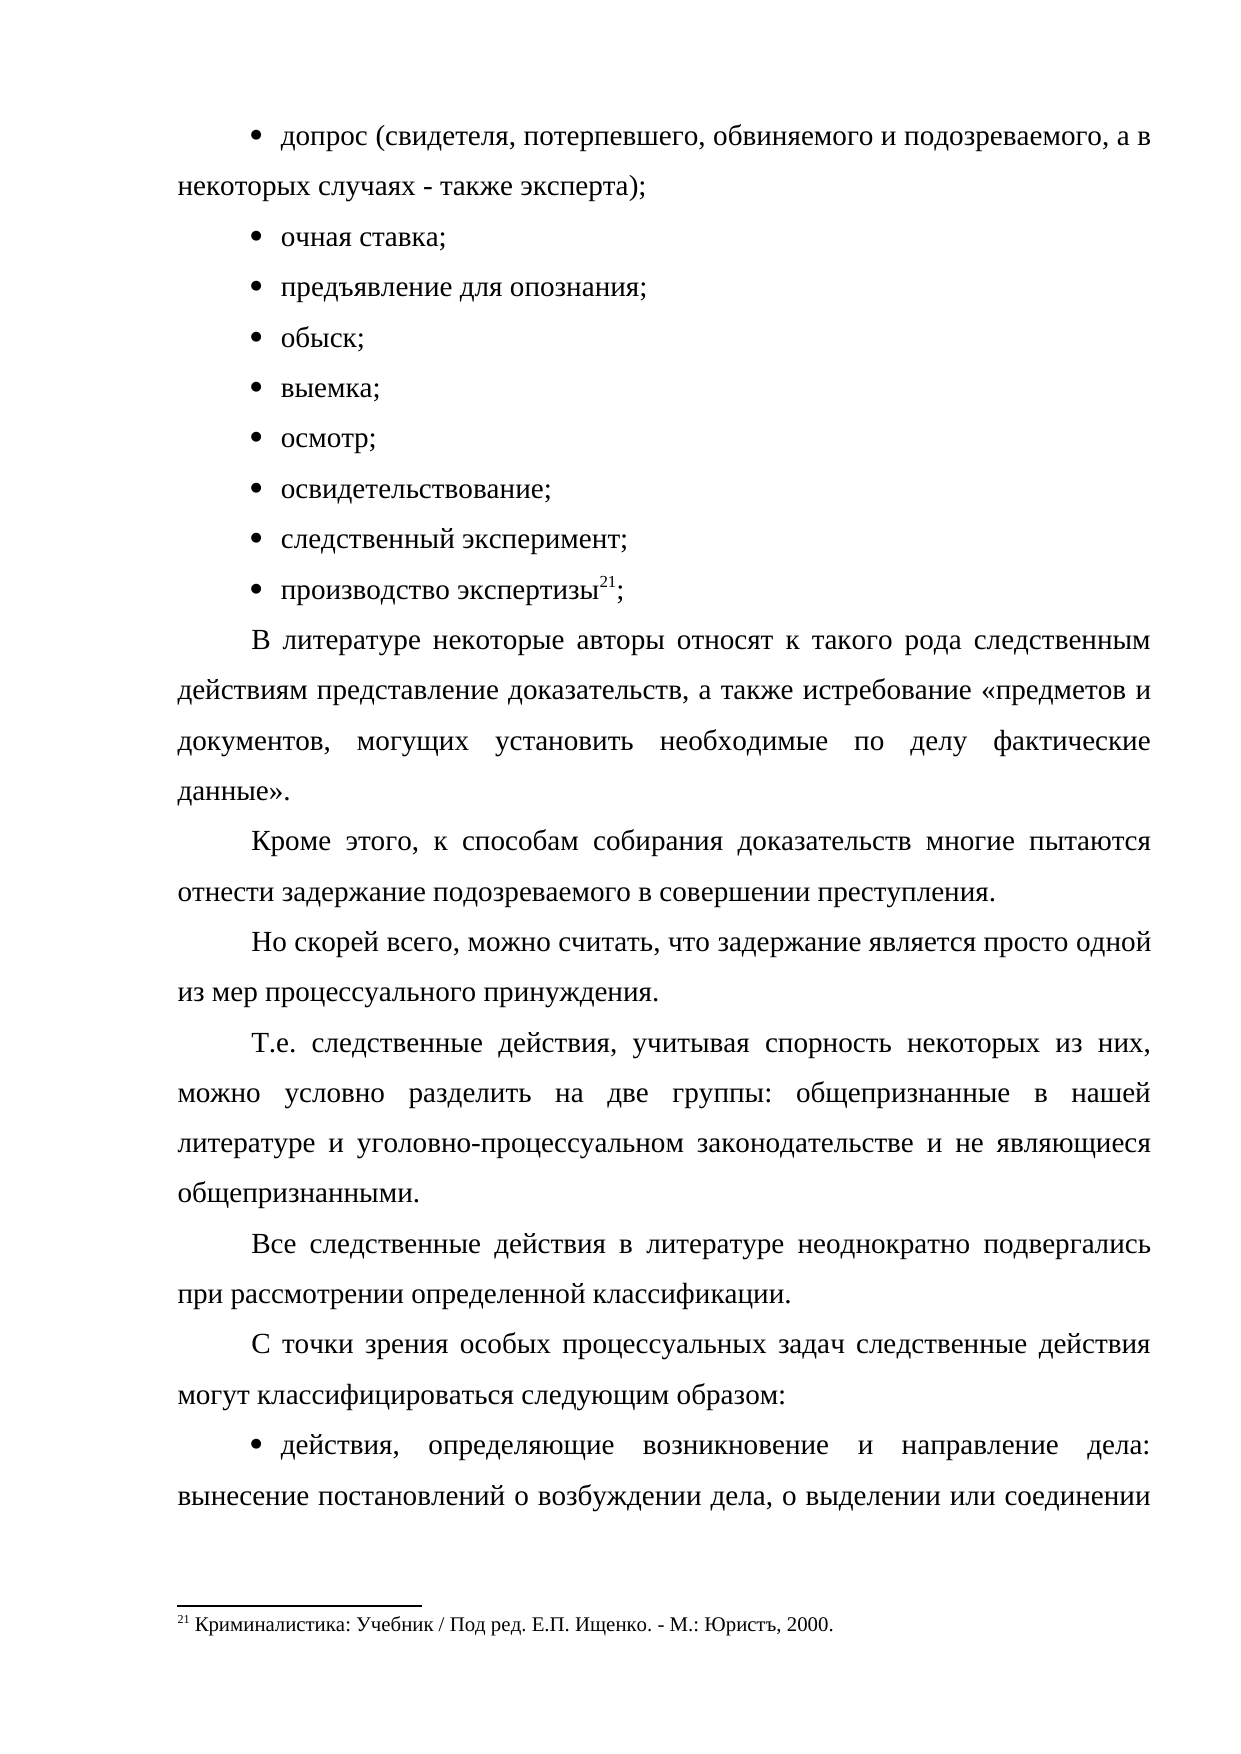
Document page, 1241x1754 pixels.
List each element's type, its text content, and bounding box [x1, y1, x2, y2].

text Все следственные действия в литературе неоднократно подвергались при рассмотрении определенной классификации. [177, 1226, 1152, 1310]
text Но скорей всего, можно считать, что задержание является просто одной из мер процессуального принуждения. [177, 924, 1152, 1008]
text Т.е. следственные действия, учитывая спорность некоторых из них, можно условно разделить на две группы: общепризнанные в нашей литературе и уголовно-процессуальном законодательстве и не являющиеся общепризнанными. [177, 1025, 1152, 1209]
list предъявление для опознания; [177, 269, 1152, 303]
list очная ставка; [177, 219, 1152, 252]
list осмотр; [177, 421, 1152, 454]
list выемка; [177, 370, 1152, 404]
text Кроме этого, к способам собирания доказательств многие пытаются отнести задержание подозреваемого в совершении преступления. [177, 823, 1152, 907]
text В литературе некоторые авторы относят к такого рода следственным действиям представление доказательств, а также истребование «предметов и документов, могущих установить необходимые по делу фактические данные». [177, 622, 1152, 807]
list допрос (свидетеля, потерпевшего, обвиняемого и подозреваемого, а в некоторых случаях - также эксперта); [177, 118, 1152, 202]
list производство экспертизы; [177, 572, 1152, 605]
list освидетельствование; [177, 471, 1152, 504]
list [177, 1427, 1152, 1511]
list следственный эксперимент; [177, 521, 1152, 555]
list обыск; [177, 320, 1152, 353]
text С точки зрения особых процессуальных задач следственные действия могут классифицироваться следующим образом: [177, 1327, 1152, 1410]
